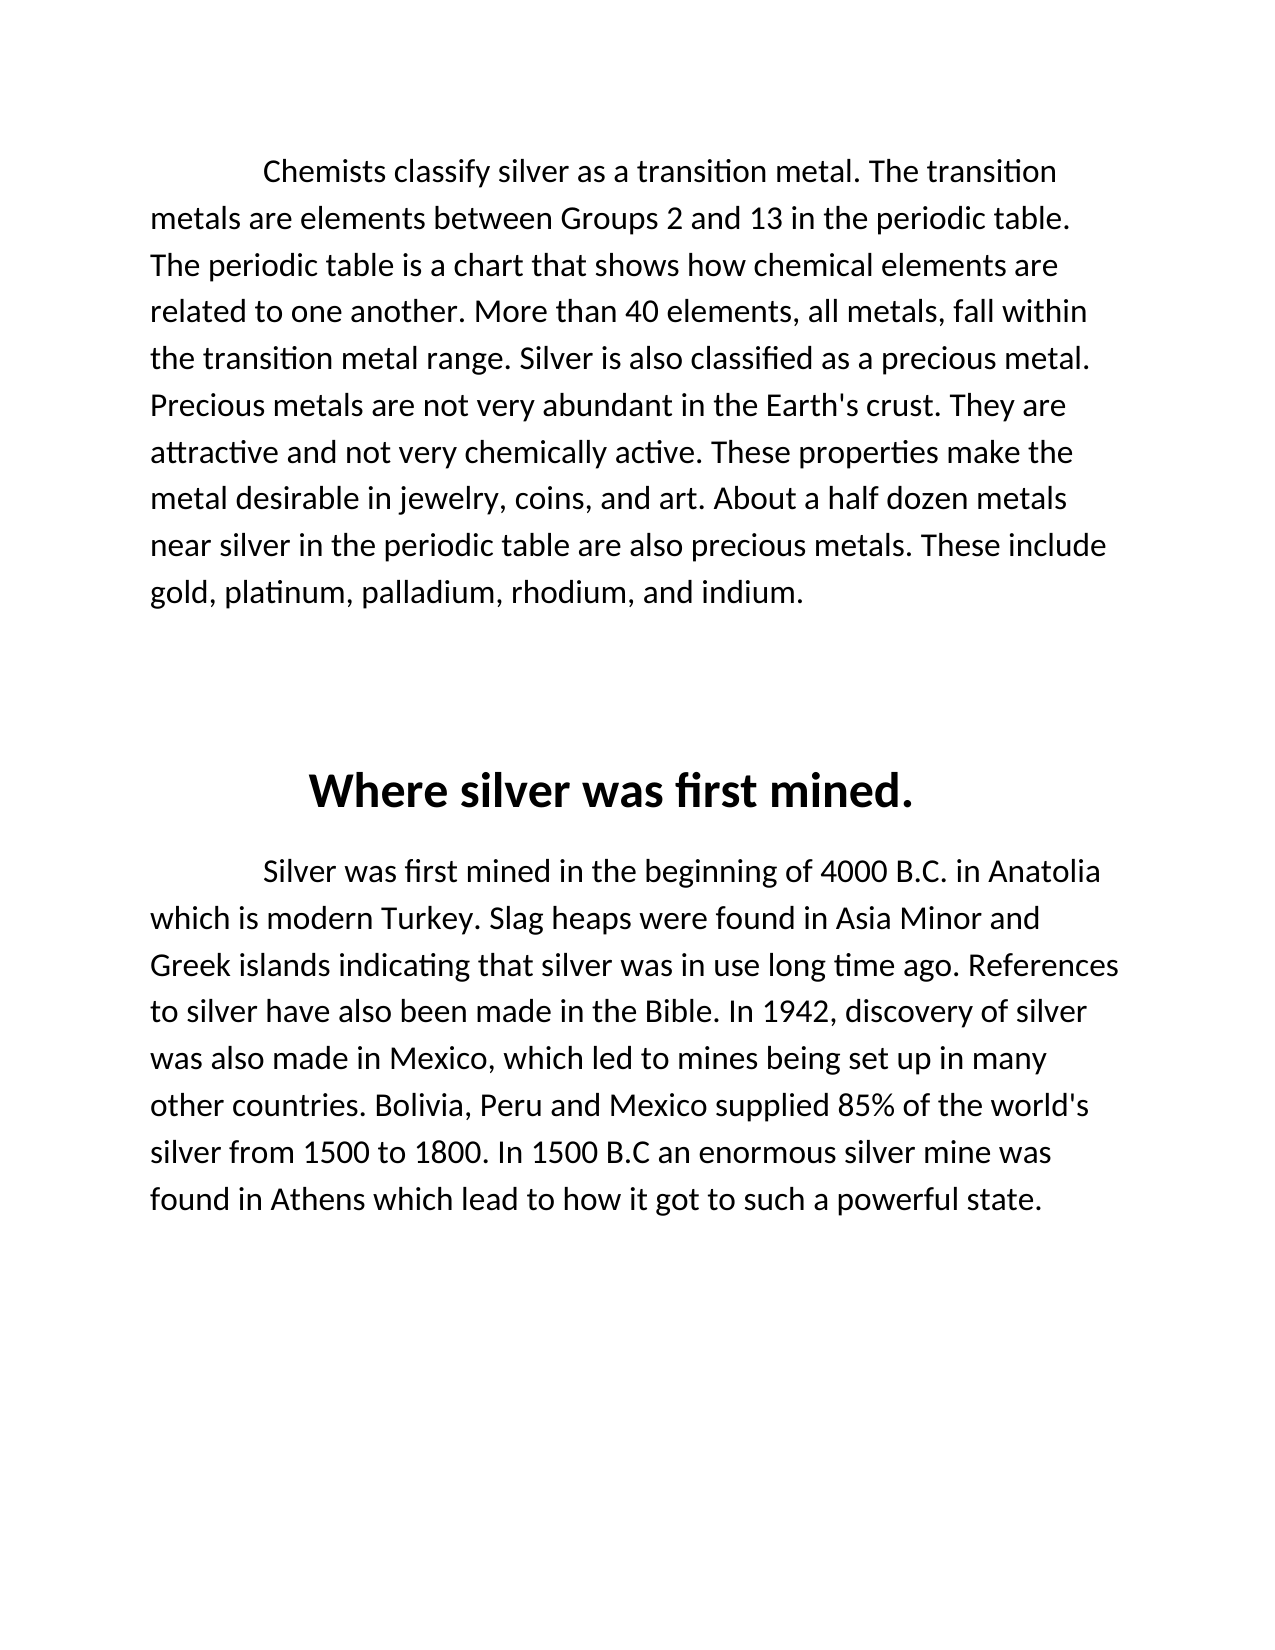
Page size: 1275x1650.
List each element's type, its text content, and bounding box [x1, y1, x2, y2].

text Chemists classify silver as a transition metal. The transition metals are elements between Groups 2 and 13 in the periodic table. The periodic table is a chart that shows how chemical elements are related to one another. More than 40 elements, all metals, fall within the transition metal range. Silver is also classified as a precious metal. Precious metals are not very abundant in the Earth's crust. They are attractive and not very chemically active. These properties make the metal desirable in jewelry, coins, and art. About a half dozen metals near silver in the periodic table are also precious metals. These include gold, platinum, palladium, rhodium, and indium. [150, 150, 1125, 612]
text Silver was first mined in the beginning of 4000 B.C. in Anatolia which is modern Turkey. Slag heaps were found in Asia Minor and Greek islands indicating that silver was in use long time ago. References to silver have also been made in the Bible. In 1942, discovery of silver was also made in Mexico, which led to mines being set up in many other countries. Bolivia, Peru and Mexico supplied 85% of the world's silver from 1500 to 1800. In 1500 B.C an enormous silver mine was found in Athens which lead to how it got to such a powerful state. [150, 850, 1125, 1218]
text Where silver was first mined. [150, 759, 1125, 820]
